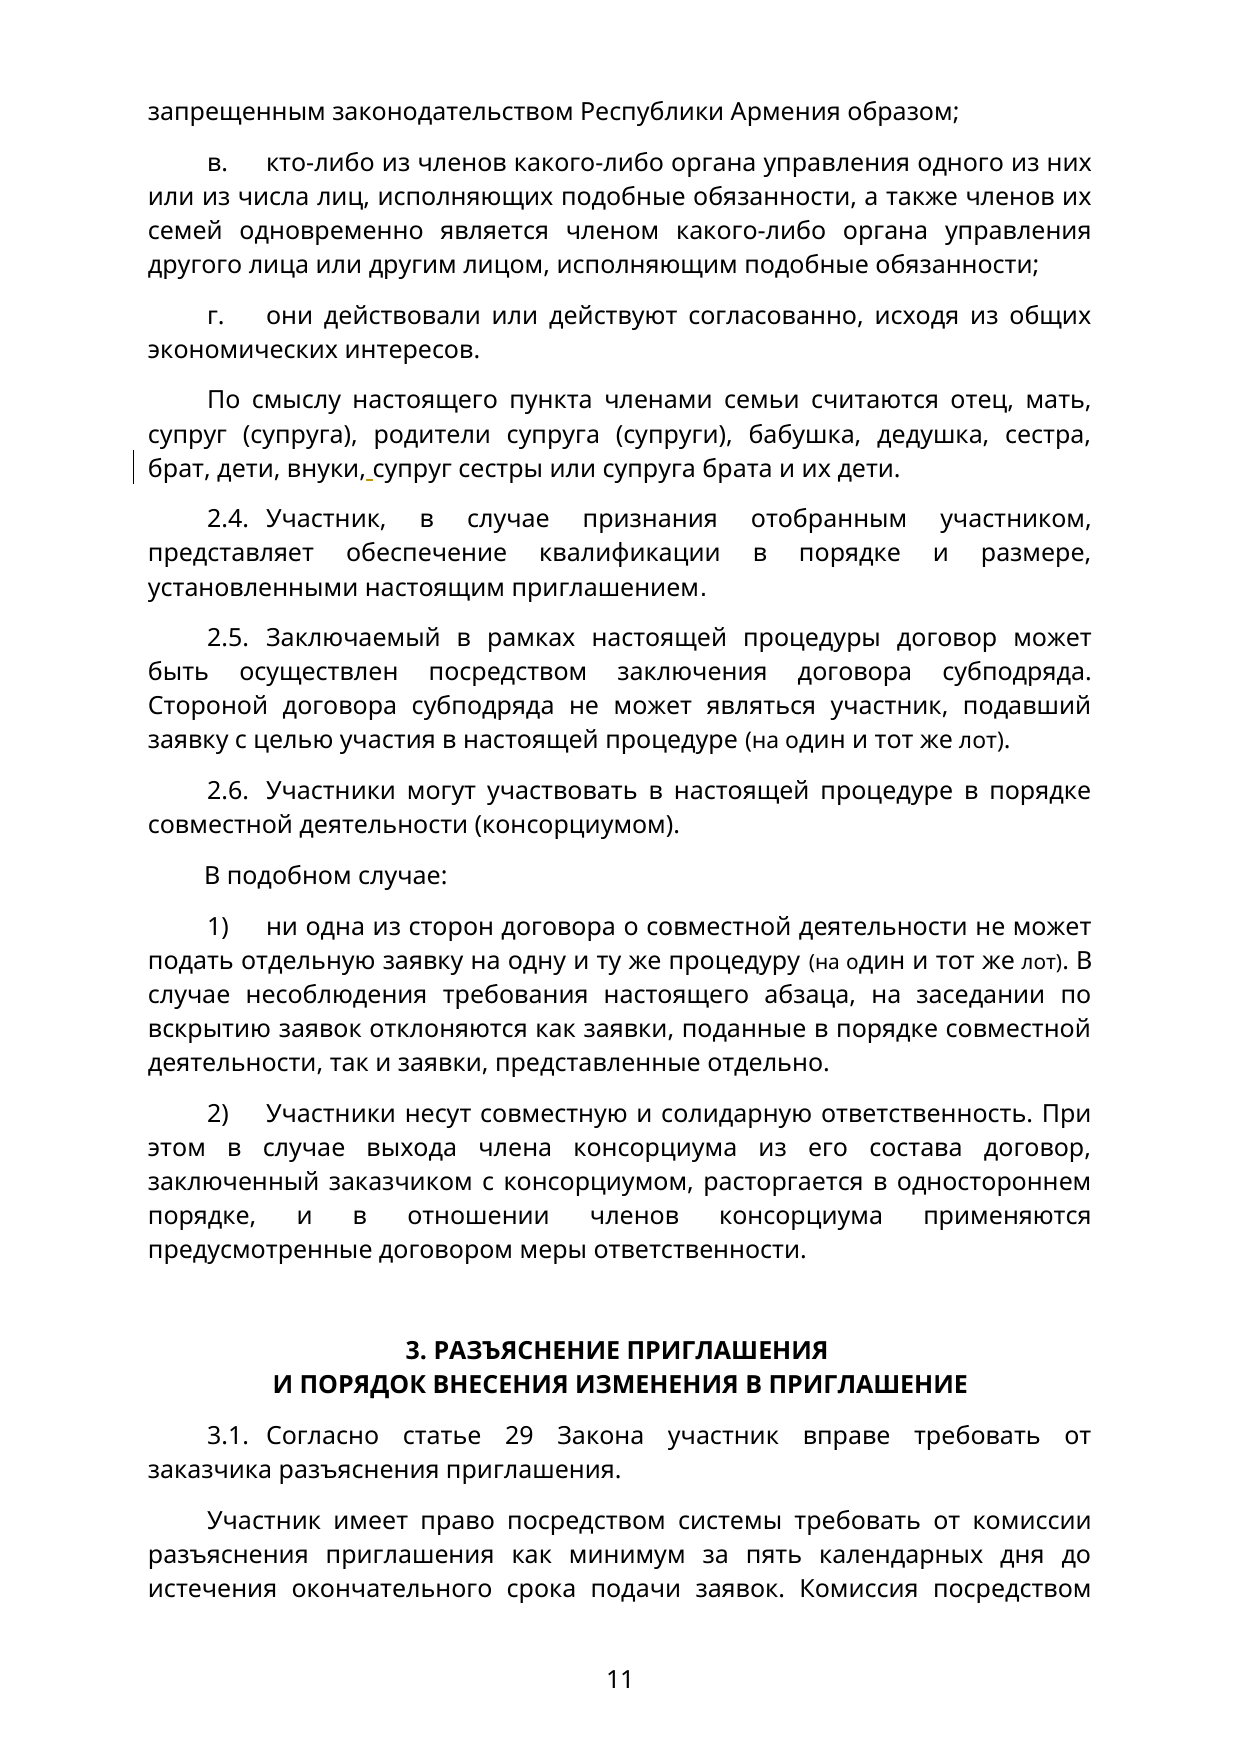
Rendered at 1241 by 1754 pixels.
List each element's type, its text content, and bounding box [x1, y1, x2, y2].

text 2.5. Заключаемый в рамках настоящей процедуры договор может быть осуществлен посредством заключения договора субподряда. Стороной договора субподряда не может являться участник, подавший заявку с целью участия в настоящей процедуре (на один и тот же лот). [148, 620, 1092, 756]
text По смыслу настоящего пункта членами семьи считаются отец, мать, супруг (супруга), родители супруга (супруги), бабушка, дедушка, сестра, брат, дети, внуки,супруг сестры или супруга брата и их дети. [148, 382, 1092, 484]
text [148, 1503, 1092, 1605]
text г. они действовали или действуют согласованно, исходя из общих экономических интересов. [148, 297, 1092, 366]
text 3. РАЗЪЯСНЕНИЕ ПРИГЛАШЕНИЯ И ПОРЯДОК ВНЕСЕНИЯ ИЗМЕНЕНИЯ В ПРИГЛАШЕНИЕ [148, 1333, 1092, 1401]
text 2) Участники несут совместную и солидарную ответственность. При этом в случае выхода члена консорциума из его состава договор, заключенный заказчиком с консорциумом, расторгается в одностороннем порядке, и в отношении членов консорциума применяются предусмотренные договором меры ответственности. [148, 1095, 1092, 1266]
text 2.6. Участники могут участвовать в настоящей процедуре в порядке совместной деятельности (консорциумом). [148, 773, 1092, 841]
text 2.4. Участник, в случае признания отобранным участником, представляет обеспечение квалификации в порядке и размере, установленными настоящим приглашением. [148, 501, 1092, 603]
text 3.1. Согласно статье 29 Закона участник вправе требовать от заказчика разъяснения приглашения. [148, 1418, 1092, 1486]
text В подобном случае: [148, 858, 1092, 892]
text 1) ни одна из сторон договора о совместной деятельности не может подать отдельную заявку на одну и ту же процедуру (на один и тот же лот). В случае несоблюдения требования настоящего абзаца, на заседании по вскрытию заявок отклоняются как заявки, поданные в порядке совместной деятельности, так и заявки, представленные отдельно. [148, 908, 1092, 1079]
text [148, 94, 1092, 128]
text в. кто-либо из членов какого-либо органа управления одного из них или из числа лиц, исполняющих подобные обязанности, а также членов их семей одновременно является членом какого-либо органа управления другого лица или другим лицом, исполняющим подобные обязанности; [148, 144, 1092, 281]
